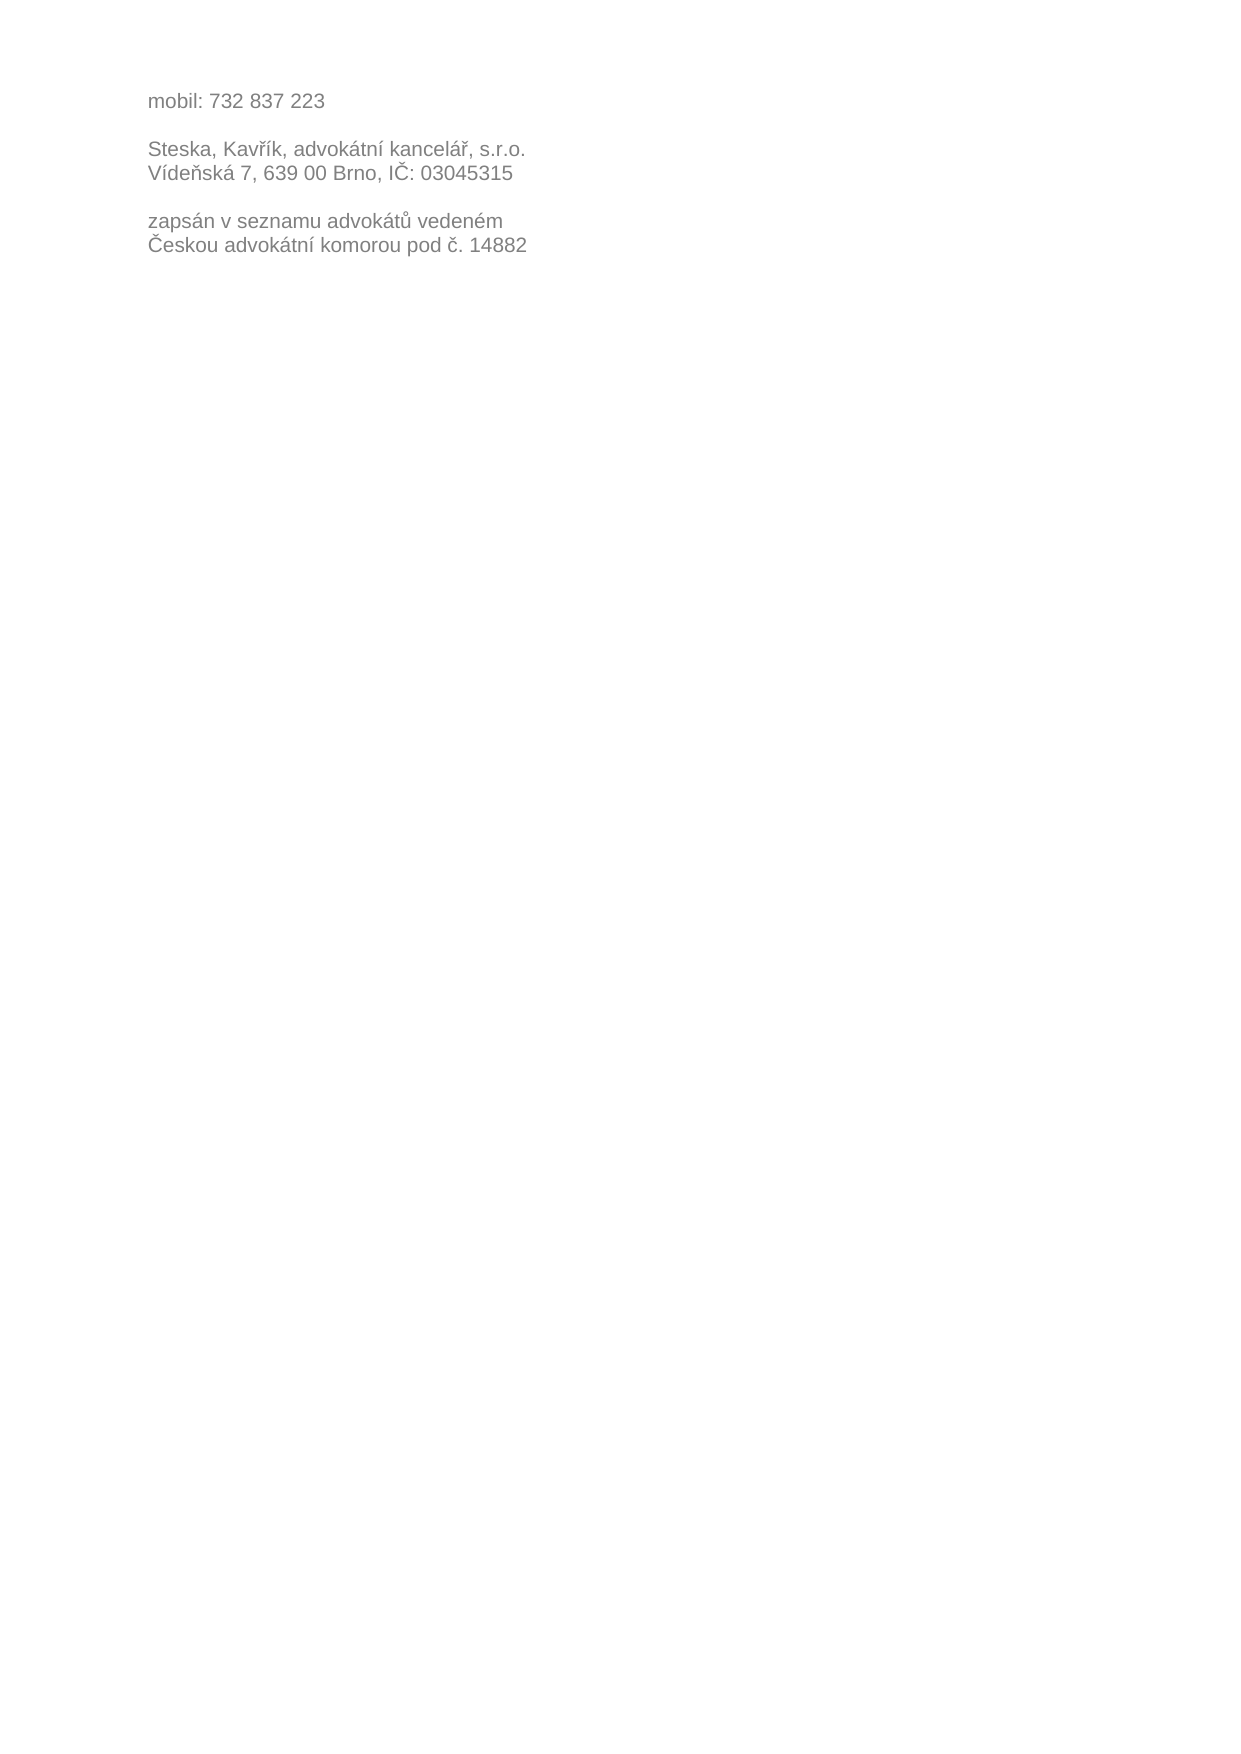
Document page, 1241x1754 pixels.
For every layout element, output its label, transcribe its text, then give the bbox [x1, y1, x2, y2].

text mobil: 732 837 223 [148, 89, 1093, 113]
text Vídeňská 7, 639 00 Brno, IČ: 03045315 [148, 161, 1093, 184]
text Steska, Kavřík, advokátní kancelář, s.r.o. [148, 137, 1093, 161]
text Českou advokátní komorou pod č. 14882 [148, 232, 1093, 256]
text zapsán v seznamu advokátů vedeném [148, 208, 1093, 232]
